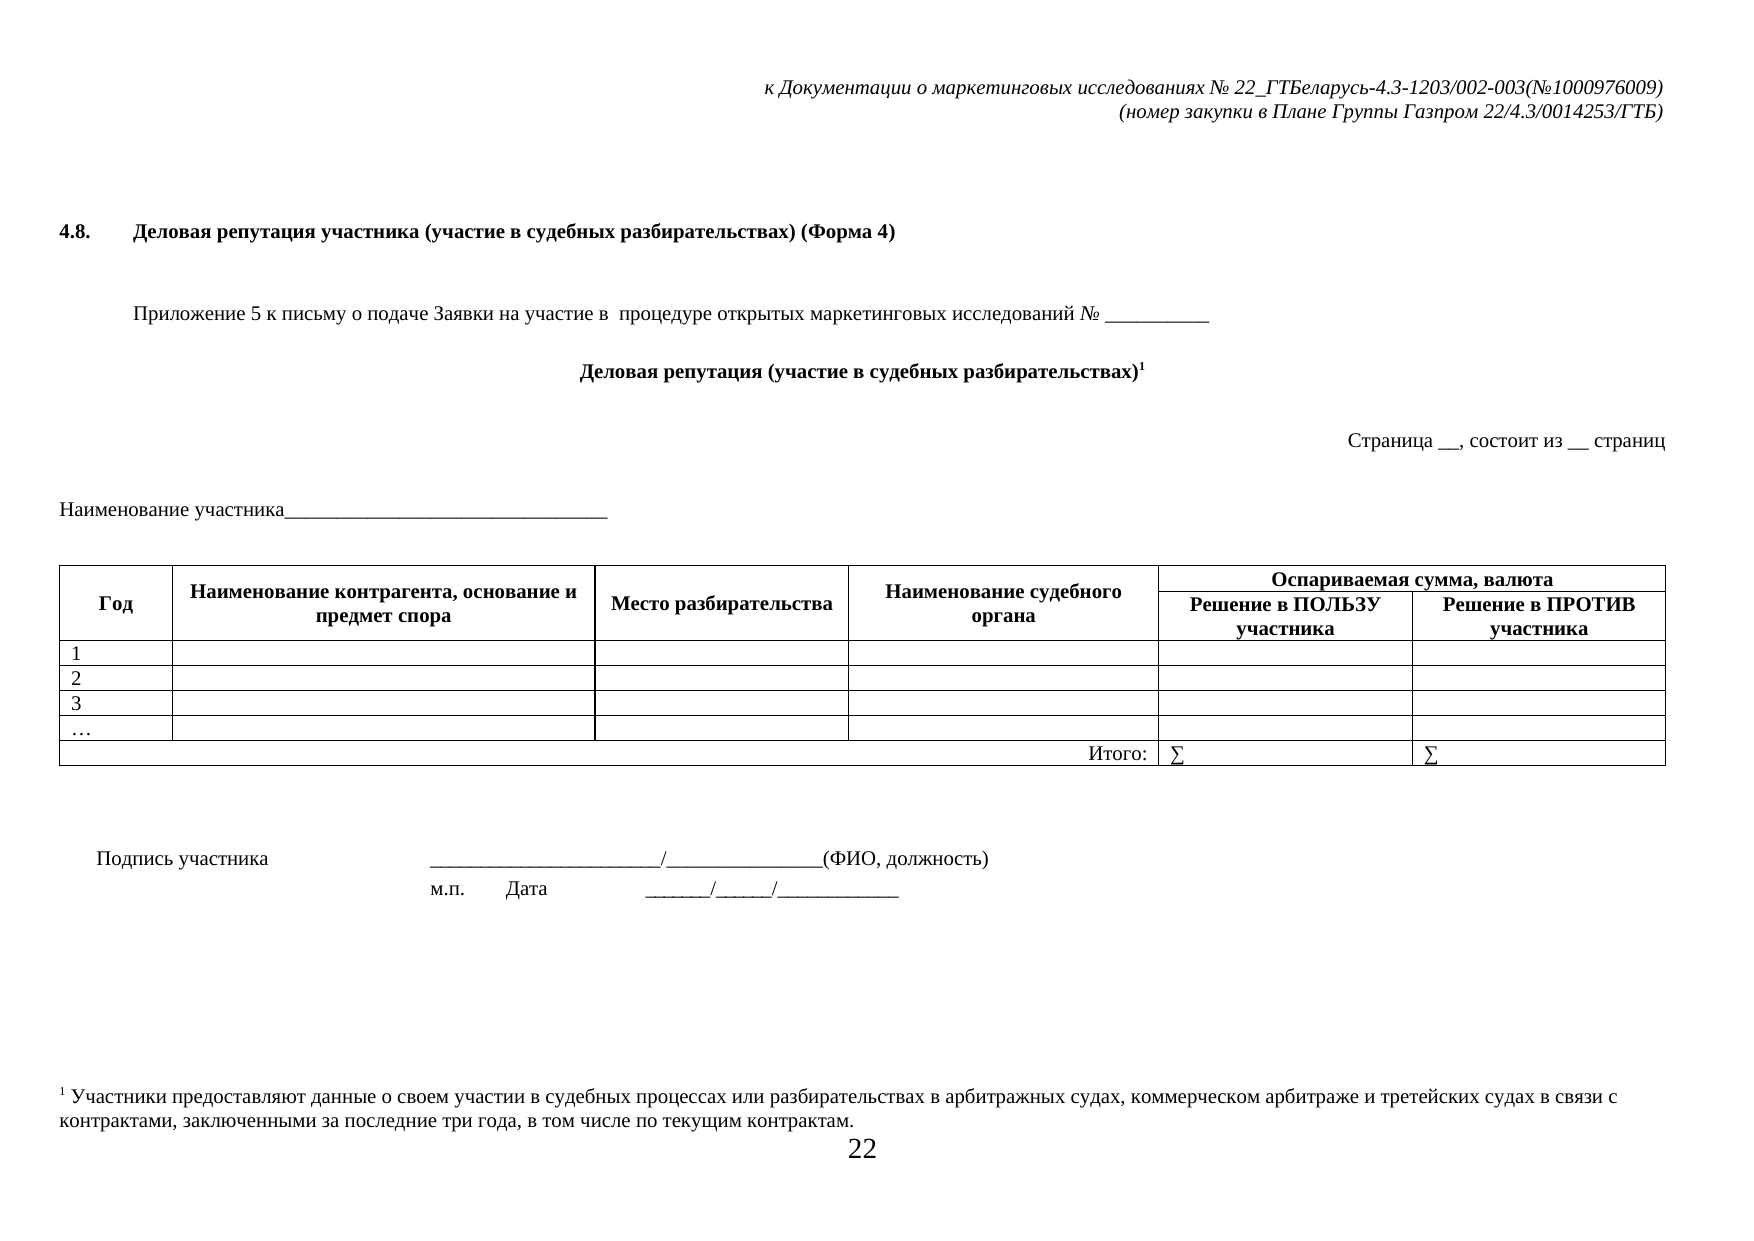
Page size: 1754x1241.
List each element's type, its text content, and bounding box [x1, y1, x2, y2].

table_cell … [60, 716, 172, 740]
table_cell [1159, 691, 1412, 715]
table_cell [596, 641, 848, 665]
table_header Оспариваемая сумма, валюта [1159, 566, 1665, 591]
text Подпись участника /_______________(ФИО, должность) [96, 846, 1665, 870]
table_cell [849, 691, 1158, 715]
text Деловая репутация (участие в судебных разбирательствах) [59, 358, 1665, 383]
table_header Наименование судебного органа [849, 566, 1158, 640]
table_cell [596, 716, 848, 740]
table_header Наименование контрагента, основание и предмет спора [173, 566, 594, 640]
table_cell ∑ [1159, 741, 1412, 765]
table_cell ∑ [1413, 741, 1665, 765]
table_cell [1413, 641, 1665, 665]
table_cell [1159, 666, 1412, 690]
table_cell Решение в ПОЛЬЗУ участника [1159, 592, 1412, 640]
table_cell [173, 691, 594, 715]
table_cell [173, 666, 594, 690]
table_cell 1 [60, 641, 172, 665]
table_cell [1413, 716, 1665, 740]
table_cell [173, 641, 594, 665]
table_cell 3 [60, 691, 172, 715]
table_cell [173, 716, 594, 740]
table_cell [1413, 666, 1665, 690]
table_cell Итого: [60, 741, 1158, 765]
table_cell [849, 641, 1158, 665]
table_cell [1159, 641, 1412, 665]
table_cell [849, 666, 1158, 690]
text Приложение 5 к письму о подаче Заявки на участие в процедуре открытых маркетинговых исследований № __________ [59, 301, 1665, 325]
table_cell Решение в ПРОТИВ участника [1413, 592, 1665, 640]
table_cell 2 [60, 666, 172, 690]
table_cell [1413, 691, 1665, 715]
text м.п. Дата / / [326, 876, 1665, 900]
table_cell [596, 691, 848, 715]
table_header Год [60, 566, 172, 640]
list Деловая репутация участника (участие в судебных разбирательствах) (Форма 4) [59, 219, 1665, 243]
text Страница __, состоит из __ страниц [59, 427, 1665, 452]
table_cell [849, 716, 1158, 740]
table_cell [596, 666, 848, 690]
table_cell [1159, 716, 1412, 740]
table_header Место разбирательства [596, 566, 848, 640]
text Наименование участника_______________________________ [59, 496, 1665, 521]
